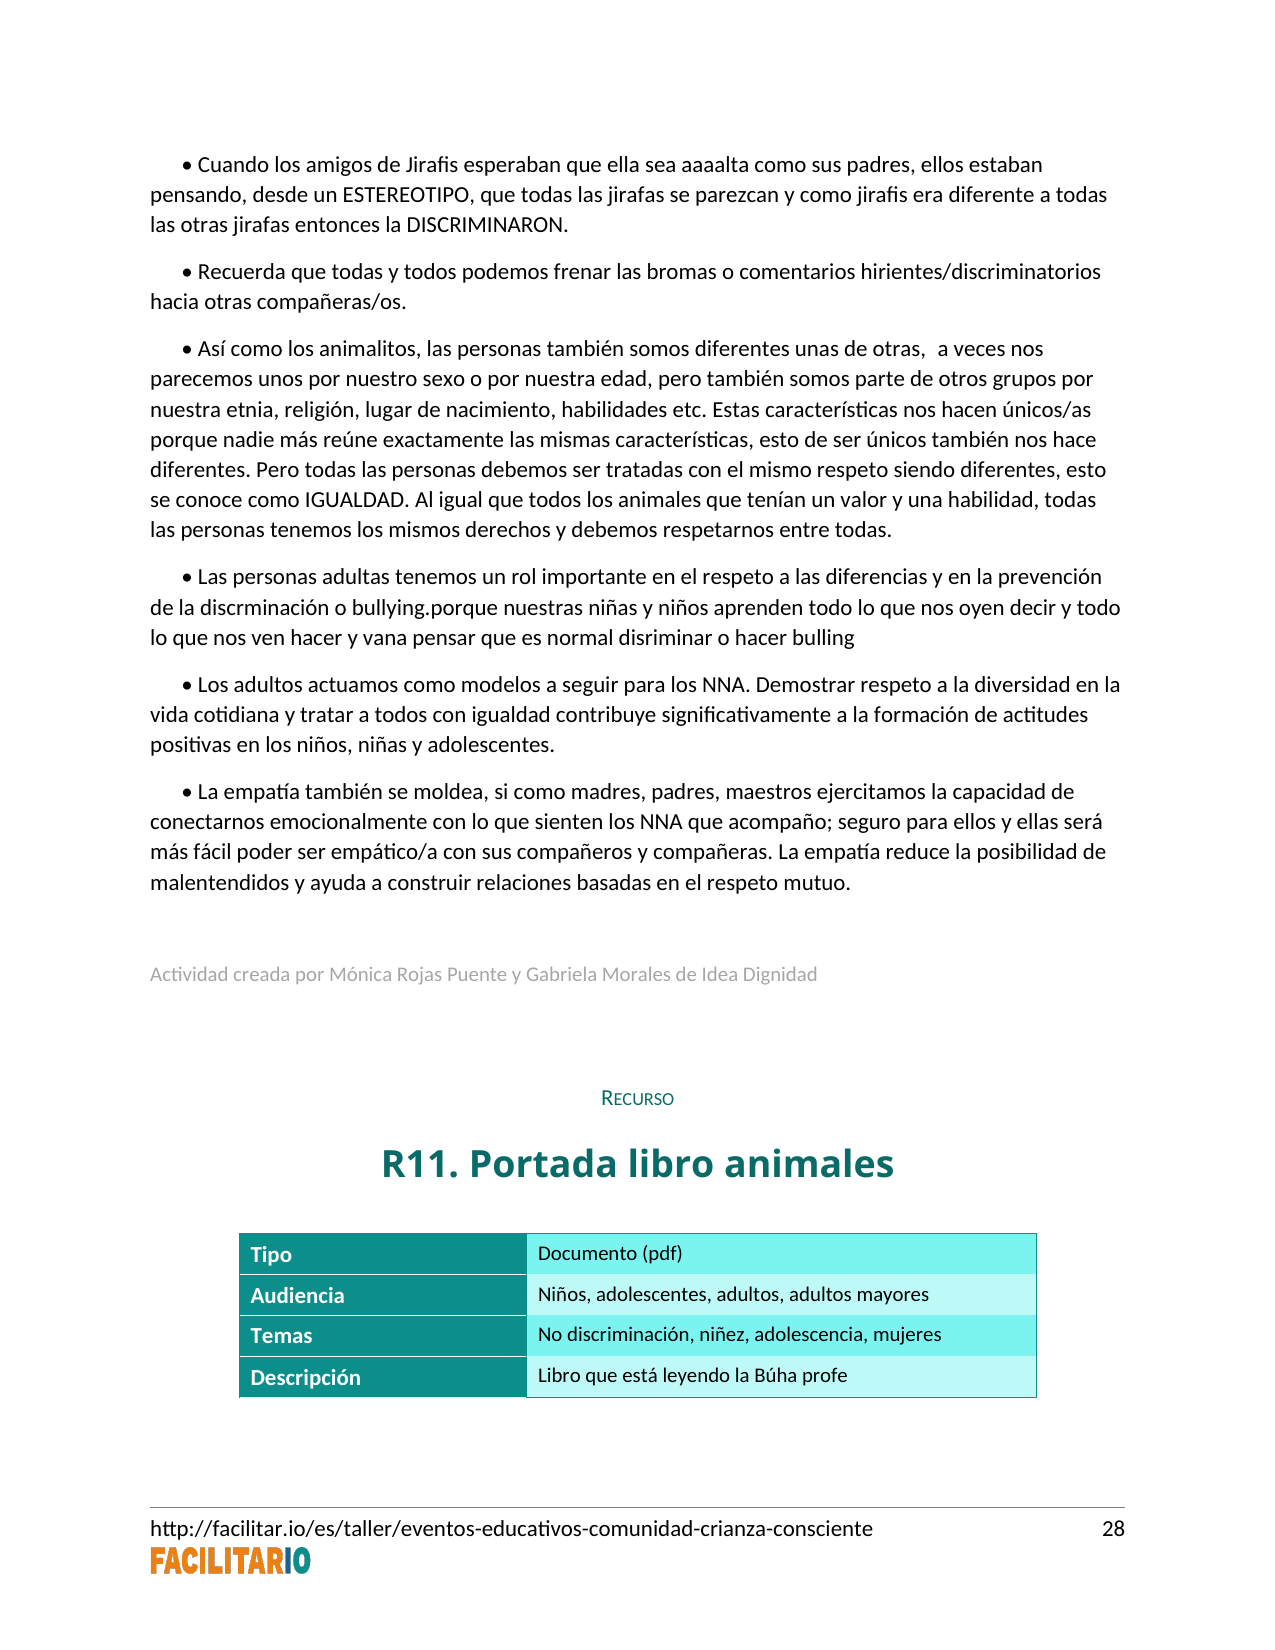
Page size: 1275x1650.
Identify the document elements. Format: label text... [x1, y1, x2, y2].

subtitle R11. Portada libro animales [150, 1138, 1125, 1189]
text • Cuando los amigos de Jirafis esperaban que ella sea aaaalta como sus padres, ellos estaban pensando, desde un ESTEREOTIPO, que todas las jirafas se parezcan y como jirafis era diferente a todas las otras jirafas entonces la DISCRIMINARON. [150, 150, 1125, 238]
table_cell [527, 1274, 1036, 1315]
table_header Documento (pdf) [527, 1234, 1036, 1274]
text • Los adultos actuamos como modelos a seguir para los NNA. Demostrar respeto a la diversidad en la vida cotidiana y tratar a todos con igualdad contribuye significativamente a la formación de actitudes positivas en los niños, niñas y adolescentes. [150, 670, 1125, 758]
text • Recuerda que todas y todos podemos frenar las bromas o comentarios hirientes/discriminatorios hacia otras compañeras/os. [150, 257, 1125, 316]
text • Así como los animalitos, las personas también somos diferentes unas de otras, a veces nos parecemos unos por nuestro sexo o por nuestra edad, pero también somos parte de otros grupos por nuestra etnia, religión, lugar de nacimiento, habilidades etc. Estas características nos hacen únicos/as porque nadie más reúne exactamente las mismas características, esto de ser únicos también nos hace diferentes. Pero todas las personas debemos ser tratadas con el mismo respeto siendo diferentes, esto se conoce como IGUALDAD. Al igual que todos los animales que tenían un valor y una habilidad, todas las personas tenemos los mismos derechos y debemos respetarnos entre todas. [150, 334, 1125, 544]
table_cell No discriminación, niñez, adolescencia, mujeres [527, 1315, 1036, 1356]
text • La empatía también se moldea, si como madres, padres, maestros ejercitamos la capacidad de conectarnos emocionalmente con lo que sienten los NNA que acompaño; seguro para ellos y ellas será más fácil poder ser empático/a con sus compañeros y compañeras. La empatía reduce la posibilidad de malentendidos y ayuda a construir relaciones basadas en el respeto mutuo. [150, 777, 1125, 896]
text • Las personas adultas tenemos un rol importante en el respeto a las diferencias y en la prevención de la discrminación o bullying.porque nuestras niñas y niños aprenden todo lo que nos oyen decir y todo lo que nos ven hacer y vana pensar que es normal disriminar o hacer bulling [150, 562, 1125, 651]
text Recurso [150, 1083, 1125, 1111]
text Actividad creada por Mónica Rojas Puente y Gabriela Morales de Idea Dignidad [150, 961, 1125, 987]
picture [145, 1544, 315, 1576]
table_cell Audiencia [240, 1275, 526, 1315]
table_cell Temas [240, 1316, 526, 1356]
table_cell Libro que está leyendo la Búha profe [527, 1356, 1036, 1397]
table_header Tipo [240, 1234, 526, 1274]
table_cell Descripción [240, 1357, 526, 1397]
